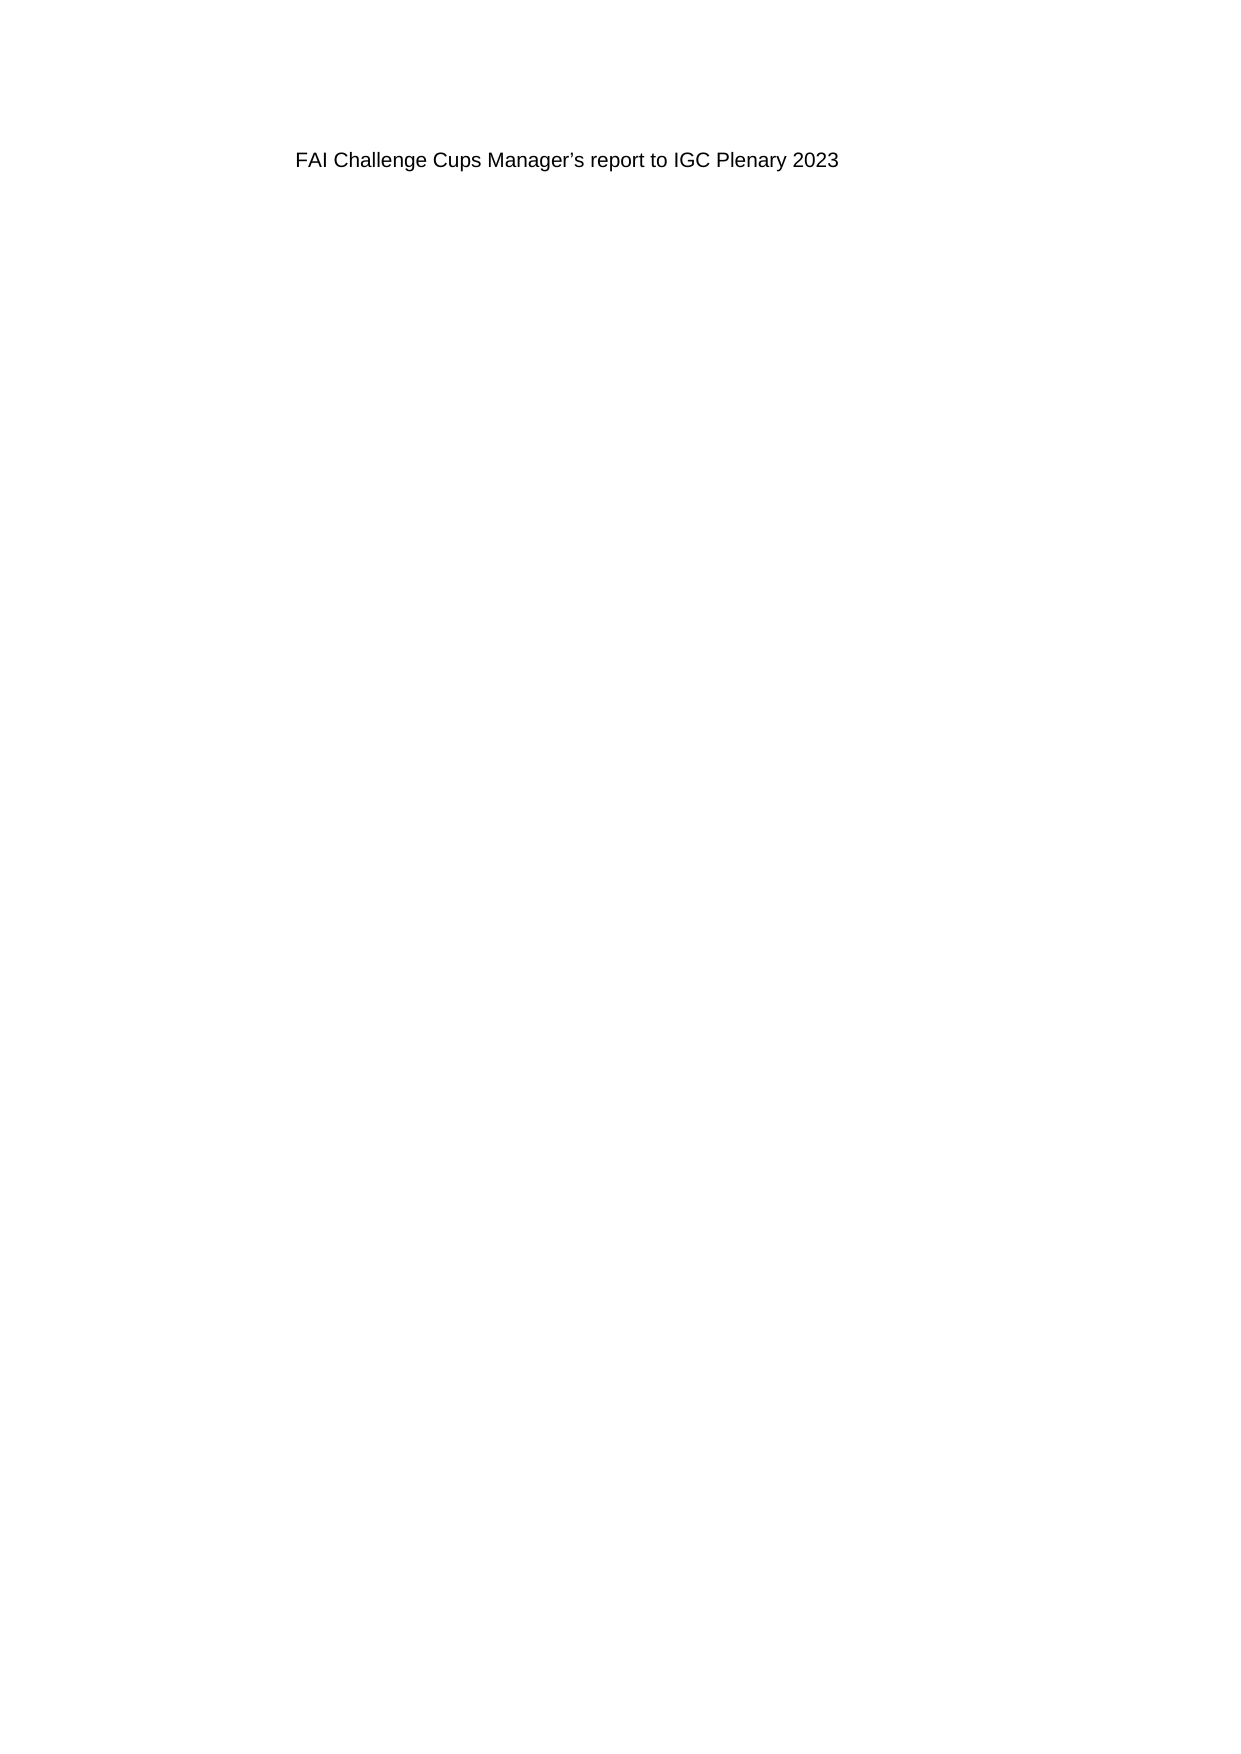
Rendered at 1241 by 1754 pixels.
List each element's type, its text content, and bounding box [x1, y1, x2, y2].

text FAI Challenge Cups Manager’s report to IGC Plenary 2023 [148, 148, 1093, 172]
